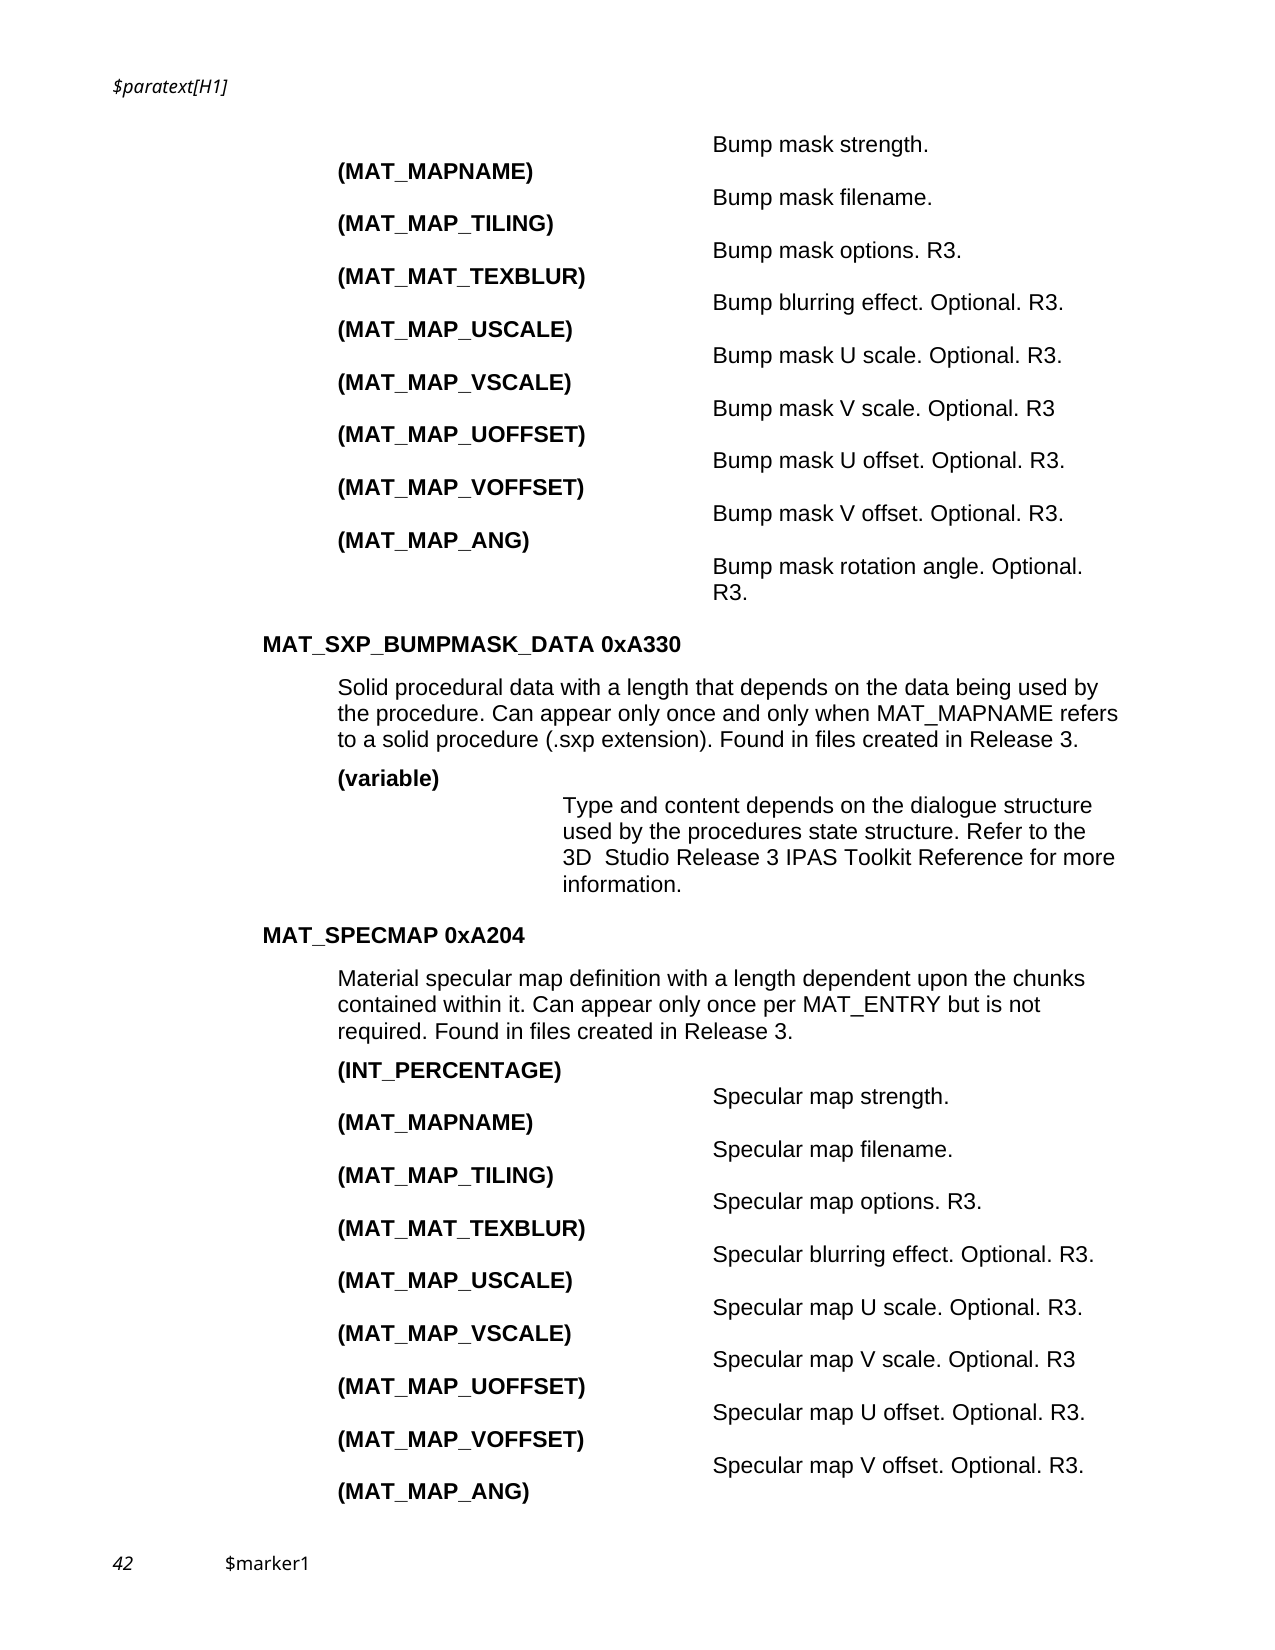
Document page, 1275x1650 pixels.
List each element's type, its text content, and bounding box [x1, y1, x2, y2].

text Specular map options. R3. [712, 1188, 1125, 1215]
text (MAT_MAP_VOFFSET) [337, 1426, 900, 1452]
text Bump mask options. R3. [712, 237, 1125, 263]
text Bump mask filename. [712, 184, 1125, 210]
text (MAT_MAP_VSCALE) [337, 1320, 900, 1346]
text Bump mask rotation angle. Optional. R3. [712, 553, 1125, 606]
text (MAT_MAP_UOFFSET) [337, 421, 900, 447]
text (variable) [337, 765, 900, 792]
text (MAT_MAP_UOFFSET) [337, 1373, 900, 1399]
text (MAT_MAP_ANG) [337, 1478, 900, 1504]
text Specular map U offset. Optional. R3. [712, 1399, 1125, 1426]
text Specular map U scale. Optional. R3. [712, 1294, 1125, 1320]
text Specular map V scale. Optional. R3 [712, 1346, 1125, 1373]
text Specular map strength. [712, 1083, 1125, 1109]
text MAT_SPECMAP 0xA204 [262, 922, 1125, 948]
text MAT_SXP_BUMPMASK_DATA 0xA330 [262, 631, 1125, 657]
text Bump mask V offset. Optional. R3. [712, 500, 1125, 527]
text (MAT_MAP_VSCALE) [337, 368, 900, 395]
text Type and content depends on the dialogue structure used by the procedures state structure. Refer to the 3D Studio Release 3 IPAS Toolkit Reference for more information. [562, 792, 1125, 897]
text (MAT_MAP_VOFFSET) [337, 474, 900, 500]
text (MAT_MAPNAME) [337, 158, 900, 184]
text (MAT_MAP_USCALE) [337, 1267, 900, 1294]
text Bump blurring effect. Optional. R3. [712, 289, 1125, 316]
text Bump mask strength. [712, 131, 1125, 158]
text Bump mask U scale. Optional. R3. [712, 342, 1125, 368]
text Bump mask U offset. Optional. R3. [712, 447, 1125, 474]
text Material specular map definition with a length dependent upon the chunks contained within it. Can appear only once per MAT_ENTRY but is not required. Found in files created in Release 3. [337, 965, 1125, 1044]
text (MAT_MAPNAME) [337, 1109, 900, 1136]
text Bump mask V scale. Optional. R3 [712, 395, 1125, 421]
text (MAT_MAP_TILING) [337, 210, 900, 237]
text Specular map V offset. Optional. R3. [712, 1452, 1125, 1478]
text (MAT_MAT_TEXBLUR) [337, 1215, 900, 1241]
text Specular blurring effect. Optional. R3. [712, 1241, 1125, 1267]
text Solid procedural data with a length that depends on the data being used by the procedure. Can appear only once and only when MAT_MAPNAME refers to a solid procedure (.sxp extension). Found in files created in Release 3. [337, 674, 1125, 753]
text (MAT_MAT_TEXBLUR) [337, 263, 900, 289]
text Specular map filename. [712, 1136, 1125, 1162]
text (MAT_MAP_TILING) [337, 1162, 900, 1188]
text (MAT_MAP_ANG) [337, 527, 900, 553]
text (INT_PERCENTAGE) [337, 1057, 900, 1083]
text (MAT_MAP_USCALE) [337, 316, 900, 342]
